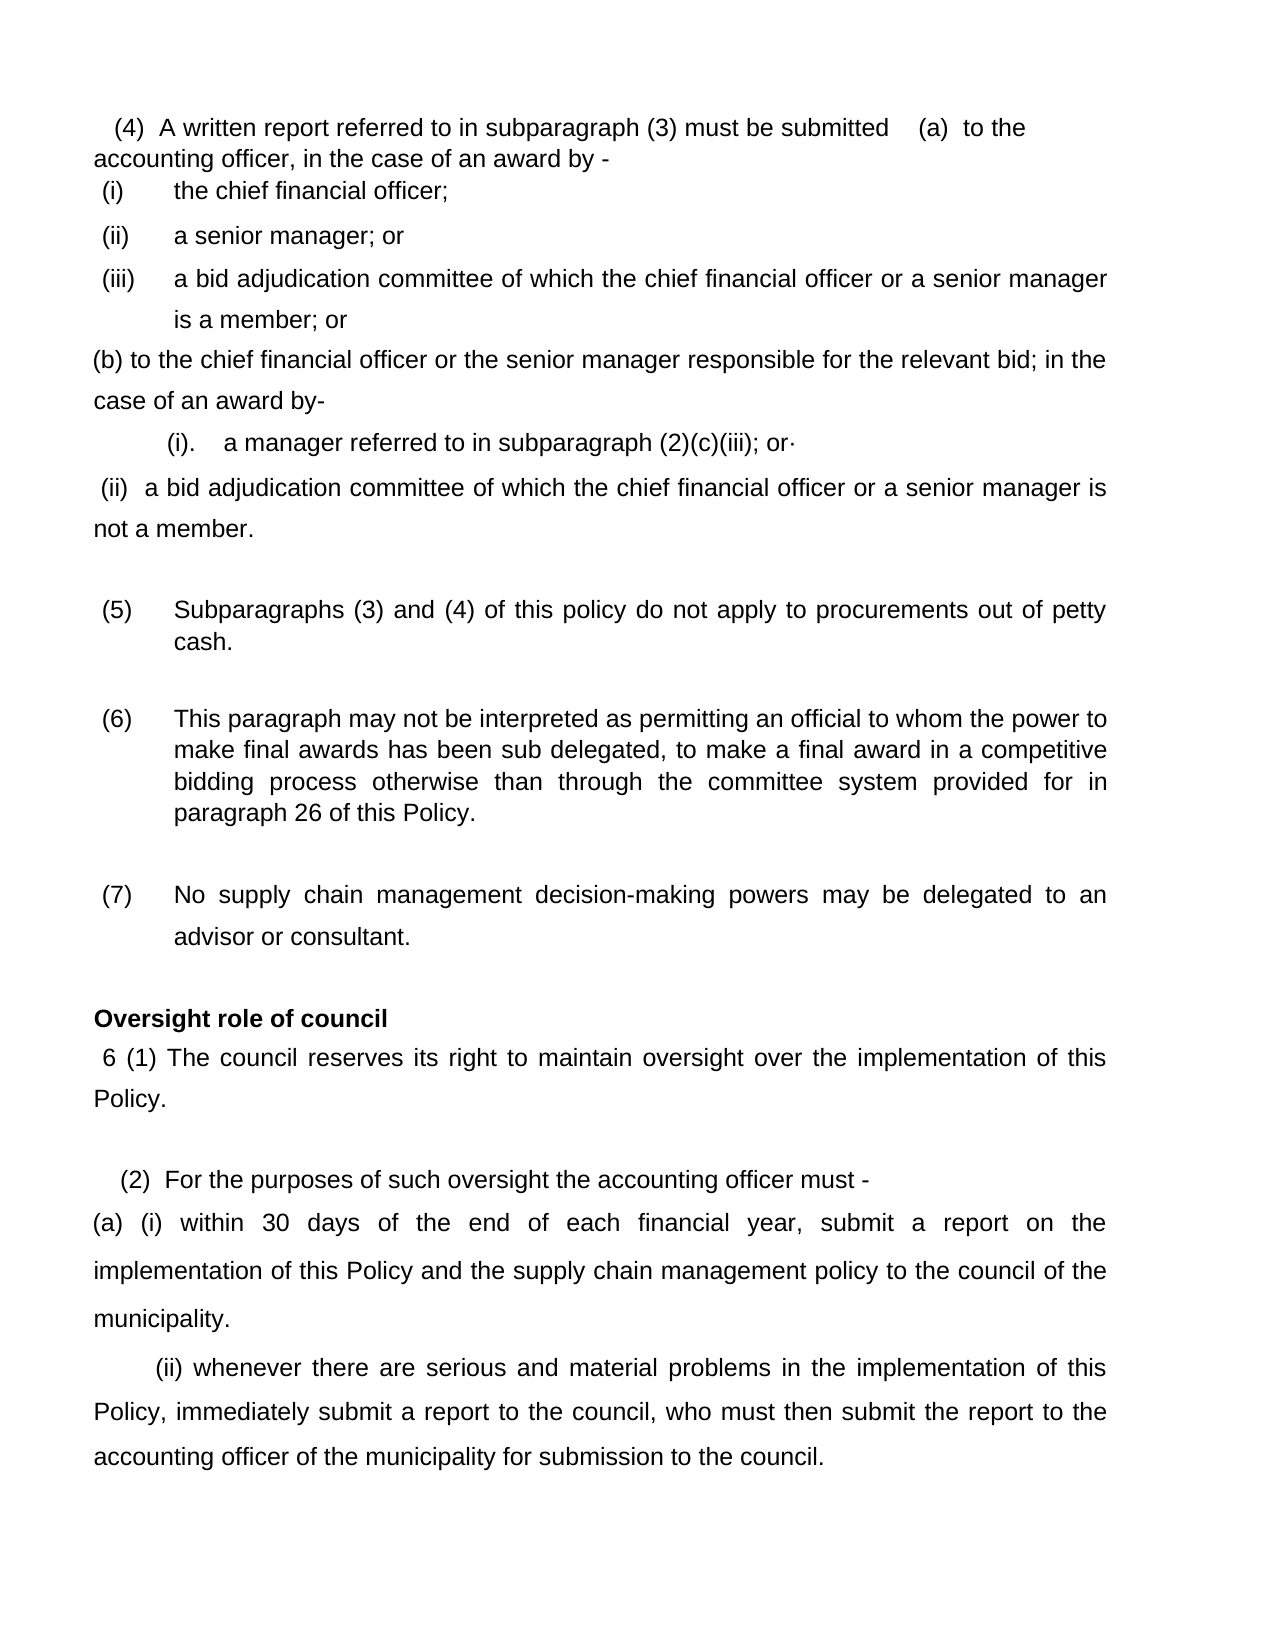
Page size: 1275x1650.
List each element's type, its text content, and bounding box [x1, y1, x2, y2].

list a bid adjudication committee of which the chief financial officer or a senior manager is a member; or [102, 264, 1109, 333]
list No supply chain management decision-making powers may be delegated to an advisor or consultant. [102, 880, 1109, 951]
text (i). a manager referred to in subparagraph (2)(c)(iii); or· [75, 428, 1174, 457]
list This paragraph may not be interpreted as permitting an official to whom the power to make final awards has been sub delegated, to make a final award in a competitive bidding process otherwise than through the committee system provided for in paragraph 26 of this Policy. [102, 704, 1109, 827]
text (2) For the purposes of such oversight the accounting officer must - [92, 1165, 1109, 1193]
subtitle Oversight role of council [94, 1004, 1173, 1033]
text (b) to the chief financial officer or the senior manager responsible for the relevant bid; in the case of an award by- [92, 345, 1109, 415]
list Subparagraphs (3) and (4) of this policy do not apply to procurements out of petty cash. [102, 595, 1109, 655]
text (4) A written report referred to in subparagraph (3) must be submitted (a) to the accounting officer, in the case of an award by - [92, 112, 1027, 173]
text 6 (1) The council reserves its right to maintain oversight over the implementation of this Policy. [92, 1043, 1109, 1112]
list the chief financial officer; [102, 176, 1109, 205]
text (ii) a bid adjudication committee of which the chief financial officer or a senior manager is not a member. [92, 473, 1109, 543]
list a senior manager; or [102, 221, 1109, 250]
text (ii) whenever there are serious and material problems in the implementation of this Policy, immediately submit a report to the council, who must then submit the report to the accounting officer of the municipality for submission to the council. [92, 1353, 1109, 1470]
text (a) (i) within 30 days of the end of each financial year, submit a report on the implementation of this Policy and the supply chain management policy to the council of the municipality. [92, 1208, 1109, 1333]
